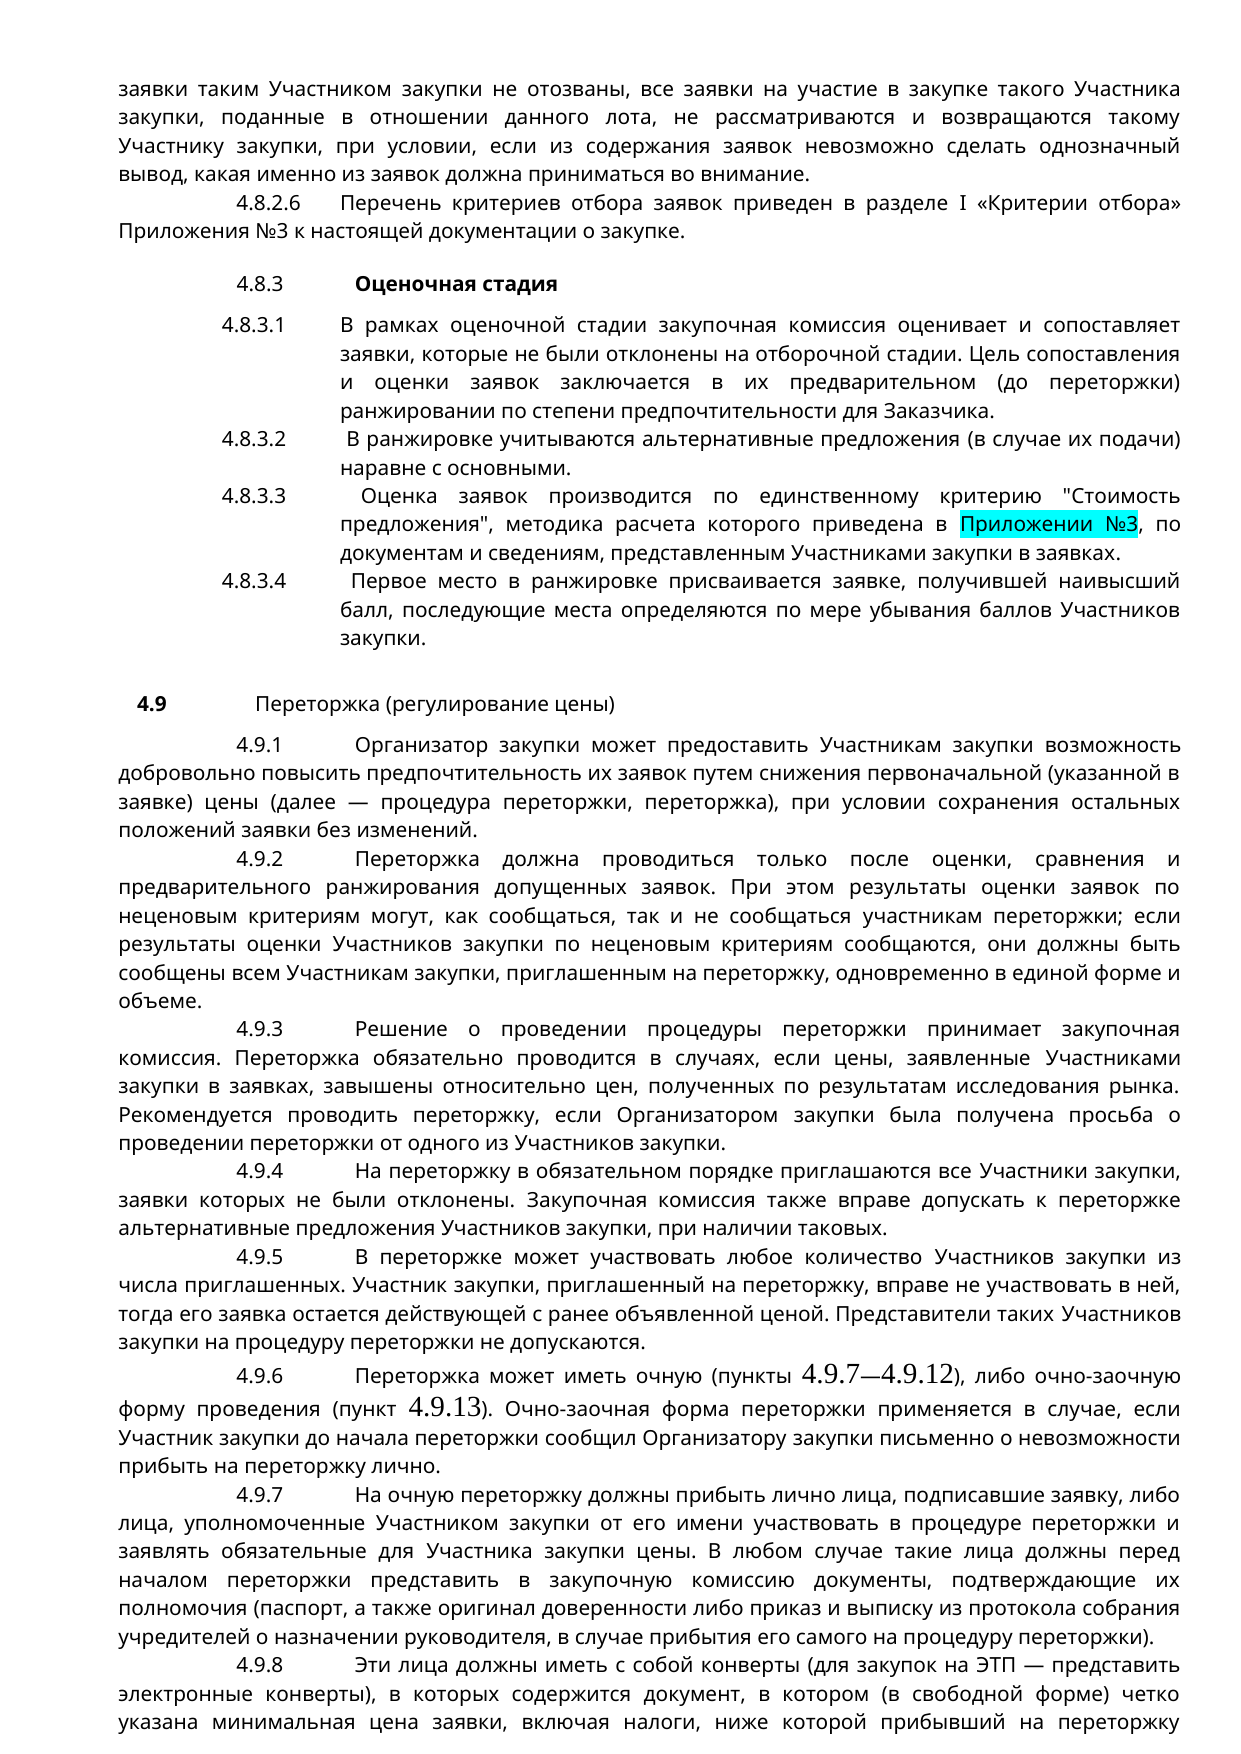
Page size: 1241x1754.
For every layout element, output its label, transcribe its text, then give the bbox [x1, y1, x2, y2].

list В ранжировке учитываются альтернативные предложения (в случае их подачи) наравне с основными. [222, 424, 1181, 481]
list Переторжка может иметь очную (пункты 4.9.7—4.9.12), либо очно-заочную форму проведения (пункт 4.9.13). Очно-заочная форма переторжки применяется в случае, если Участник закупки до начала переторжки сообщил Организатору закупки письменно о невозможности прибыть на переторжку лично. [118, 1356, 1181, 1480]
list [118, 1650, 1181, 1736]
list Организатор закупки может предоставить Участникам закупки возможность добровольно повысить предпочтительность их заявок путем снижения первоначальной (указанной в заявке) цены (далее — процедура переторжки, переторжка), при условии сохранения остальных положений заявки без изменений. [118, 730, 1181, 844]
list Перечень критериев отбора заявок приведен в разделе I «Критерии отбора» Приложения №3 к настоящей документации о закупке. [118, 188, 1181, 244]
list Решение о проведении процедуры переторжки принимает закупочная комиссия. Переторжка обязательно проводится в случаях, если цены, заявленные Участниками закупки в заявках, завышены относительно цен, полученных по результатам исследования рынка. Рекомендуется проводить переторжку, если Организатором закупки была получена просьба о проведении переторжки от одного из Участников закупки. [118, 1014, 1181, 1157]
subtitle Переторжка (регулирование цены) [137, 689, 1181, 718]
list Первое место в ранжировке присваивается заявке, получившей наивысший балл, последующие места определяются по мере убывания баллов Участников закупки. [222, 566, 1181, 652]
list В рамках оценочной стадии закупочная комиссия оценивает и сопоставляет заявки, которые не были отклонены на отборочной стадии. Цель сопоставления и оценки заявок заключается в их предварительном (до переторжки) ранжировании по степени предпочтительности для Заказчика. [222, 310, 1181, 424]
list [118, 74, 1181, 188]
list На очную переторжку должны прибыть лично лица, подписавшие заявку, либо лица, уполномоченные Участником закупки от его имени участвовать в процедуре переторжки и заявлять обязательные для Участника закупки цены. В любом случае такие лица должны перед началом переторжки представить в закупочную комиссию документы, подтверждающие их полномочия (паспорт, а также оригинал доверенности либо приказ и выписку из протокола собрания учредителей о назначении руководителя, в случае прибытия его самого на процедуру переторжки). [118, 1480, 1181, 1650]
list Переторжка должна проводиться только после оценки, сравнения и предварительного ранжирования допущенных заявок. При этом результаты оценки заявок по неценовым критериям могут, как сообщаться, так и не сообщаться участникам переторжки; если результаты оценки Участников закупки по неценовым критериям сообщаются, они должны быть сообщены всем Участникам закупки, приглашенным на переторжку, одновременно в единой форме и объеме. [118, 844, 1181, 1014]
list На переторжку в обязательном порядке приглашаются все Участники закупки, заявки которых не были отклонены. Закупочная комиссия также вправе допускать к переторжке альтернативные предложения Участников закупки, при наличии таковых. [118, 1157, 1181, 1242]
list Оценочная стадия [236, 269, 1181, 298]
list Оценка заявок производится по единственному критерию "Стоимость предложения", методика расчета которого приведена в Приложении №3, по документам и сведениям, представленным Участниками закупки в заявках. [222, 481, 1181, 566]
list В переторжке может участвовать любое количество Участников закупки из числа приглашенных. Участник закупки, приглашенный на переторжку, вправе не участвовать в ней, тогда его заявка остается действующей с ранее объявленной ценой. Представители таких Участников закупки на процедуру переторжки не допускаются. [118, 1242, 1181, 1356]
